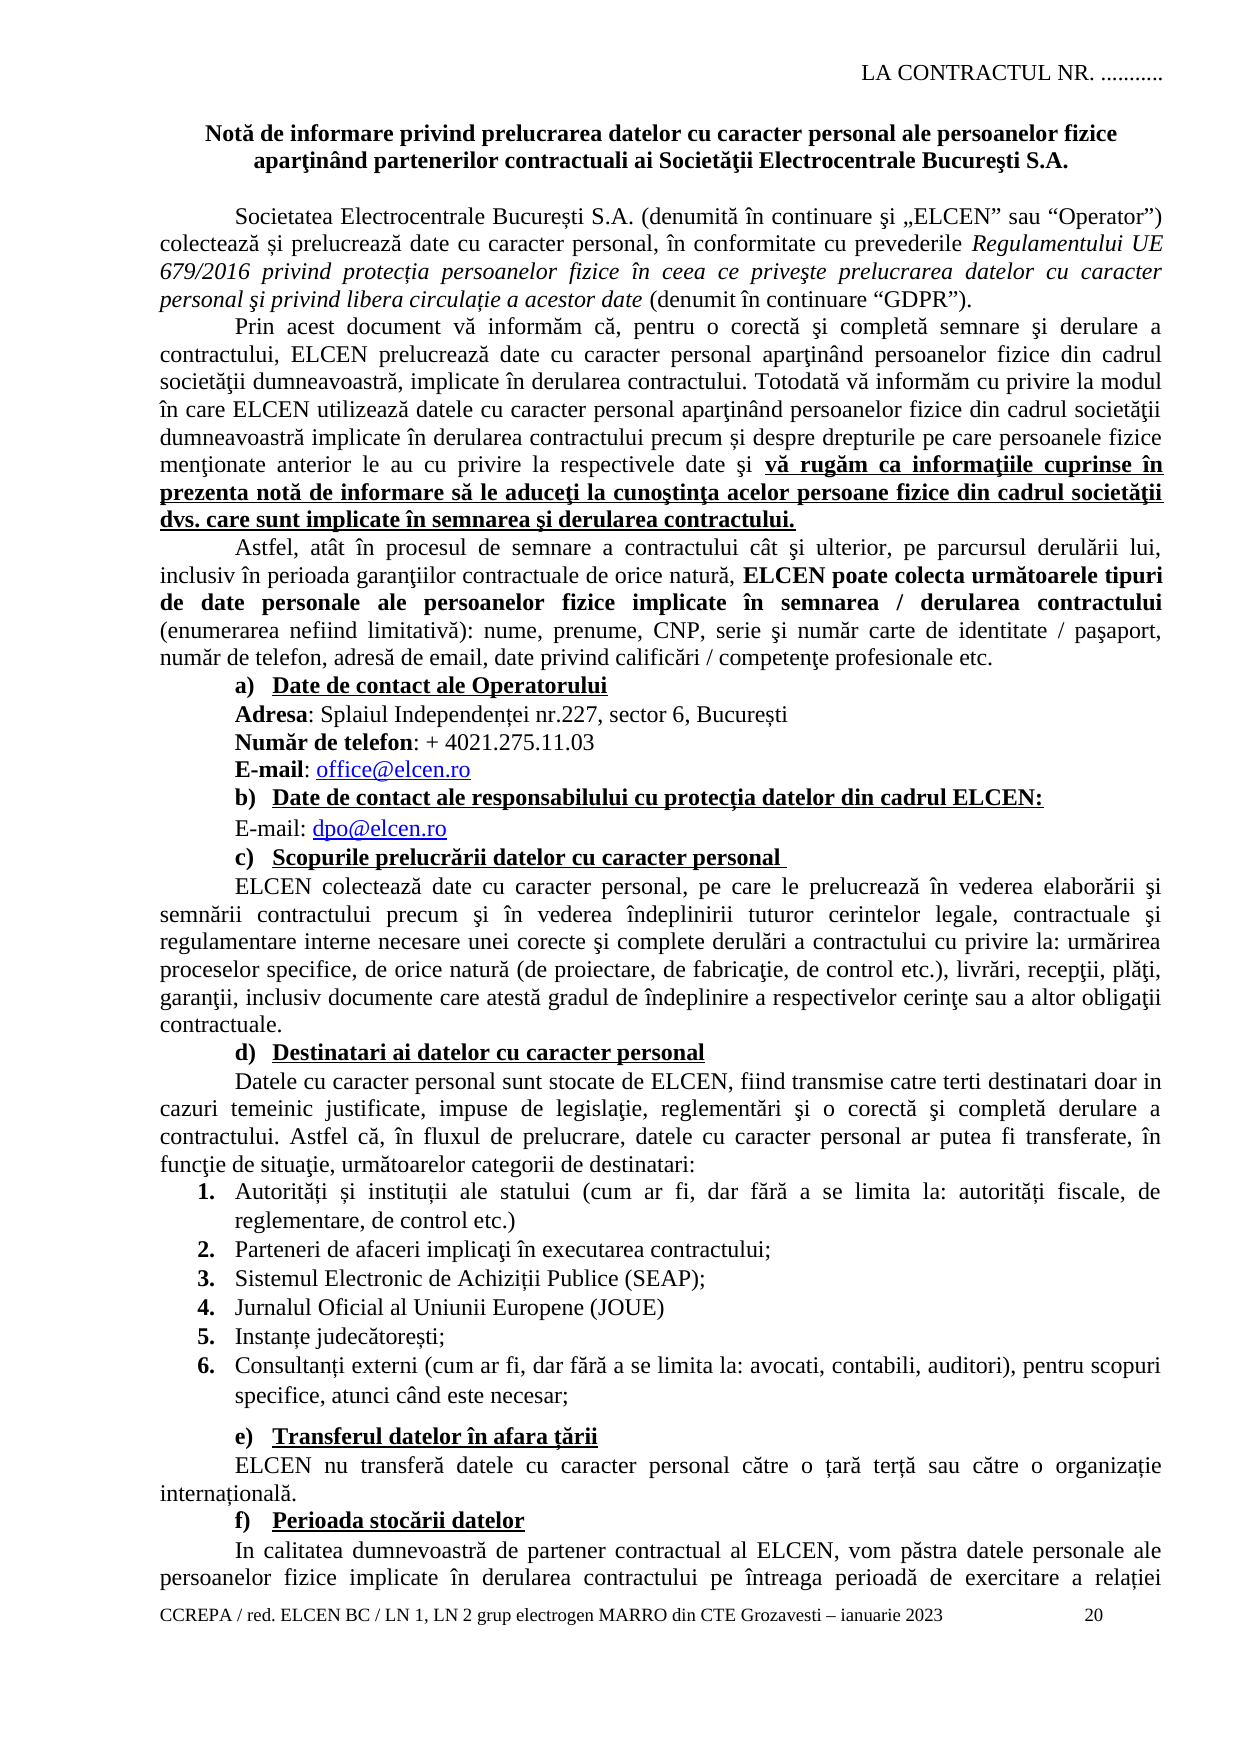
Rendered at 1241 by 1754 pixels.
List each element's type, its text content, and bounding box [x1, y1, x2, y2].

list Jurnalul Oficial al Uniunii Europene (JOUE) [197, 1293, 1163, 1321]
text Număr de telefon: + 4021.275.11.03 [159, 728, 1163, 755]
list Instanțe judecătorești; [197, 1322, 1163, 1350]
list Date de contact ale responsabilului cu protecția datelor din cadrul ELCEN: [234, 783, 1229, 810]
text Societatea Electrocentrale București S.A. (denumită în continuare şi „ELCEN” sau “Operator”) colectează și prelucrează date cu caracter personal, în conformitate cu prevederile Regulamentului UE 679/2016 privind protecția persoanelor fizice în ceea ce priveşte prelucrarea datelor cu caracter personal şi privind libera circulație a acestor date (denumit în continuare “GDPR”). [159, 202, 1163, 312]
text ELCEN colectează date cu caracter personal, pe care le prelucrează în vederea elaborării şi semnării contractului precum şi în vederea îndeplinirii tuturor cerintelor legale, contractuale şi regulamentare interne necesare unei corecte şi complete derulări a contractului cu privire la: urmărirea proceselor specifice, de orice natură (de proiectare, de fabricaţie, de control etc.), livrări, recepţii, plăţi, garanţii, inclusiv documente care atestă gradul de îndeplinire a respectivelor cerinţe sau a altor obligaţii contractuale. [159, 872, 1163, 1038]
text Datele cu caracter personal sunt stocate de ELCEN, fiind transmise catre terti destinatari doar in cazuri temeinic justificate, impuse de legislaţie, reglementări şi o corectă şi completă derulare a contractului. Astfel că, în fluxul de prelucrare, datele cu caracter personal ar putea fi transferate, în funcţie de situaţie, următoarelor categorii de destinatari: [159, 1067, 1163, 1177]
list Autorități și instituții ale statului (cum ar fi, dar fără a se limita la: autorități fiscale, de reglementare, de control etc.) [197, 1177, 1163, 1234]
text E-mail: dpo@elcen.ro [159, 814, 1163, 842]
list Destinatari ai datelor cu caracter personal [234, 1038, 1163, 1065]
list Sistemul Electronic de Achiziții Publice (SEAP); [197, 1264, 1163, 1292]
list Scopurile prelucrării datelor cu caracter personal [234, 842, 1163, 871]
list Transferul datelor în afara țării [234, 1422, 1163, 1450]
list Date de contact ale Operatorului [234, 671, 1163, 699]
list Parteneri de afaceri implicaţi în executarea contractului; [197, 1235, 1163, 1263]
text ELCEN nu transferă datele cu caracter personal către o țară terță sau către o organizație internațională. [159, 1451, 1163, 1507]
text Adresa: Splaiul Independenței nr.227, sector 6, București [159, 700, 1163, 728]
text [159, 1536, 1163, 1591]
text E-mail: office@elcen.ro [159, 755, 1163, 783]
text LA CONTRACTUL NR. ........... [159, 59, 1163, 85]
list Perioada stocării datelor [234, 1507, 1163, 1534]
text Astfel, atât în procesul de semnare a contractului cât şi ulterior, pe parcursul derulării lui, inclusiv în perioada garanţiilor contractuale de orice natură, ELCEN poate colecta următoarele tipuri de date personale ale persoanelor fizice implicate în semnarea / derularea contractului (enumerarea nefiind limitativă): nume, prenume, CNP, serie şi număr carte de identitate / paşaport, număr de telefon, adresă de email, date privind calificări / competenţe profesionale etc. [159, 533, 1163, 671]
text Notă de informare privind prelucrarea datelor cu caracter personal ale persoanelor fizice aparţinând partenerilor contractuali ai Societăţii Electrocentrale Bucureşti S.A. [159, 119, 1163, 174]
text Prin acest document vă informăm că, pentru o corectă şi completă semnare şi derulare a contractului, ELCEN prelucrează date cu caracter personal aparţinând persoanelor fizice din cadrul societăţii dumneavoastră, implicate în derularea contractului. Totodată vă informăm cu privire la modul în care ELCEN utilizează datele cu caracter personal aparţinând persoanelor fizice din cadrul societăţii dumneavoastră implicate în derularea contractului precum și despre drepturile pe care persoanele fizice menţionate anterior le au cu privire la respectivele date şi vă rugăm ca informaţiile cuprinse în prezenta notă de informare să le aduceţi la cunoştinţa acelor persoane fizice din cadrul societăţii dvs. care sunt implicate în semnarea şi derularea contractului. [159, 312, 1163, 502]
list Consultanți externi (cum ar fi, dar fără a se limita la: avocati, contabili, auditori), pentru scopuri specifice, atunci când este necesar; [197, 1352, 1163, 1408]
